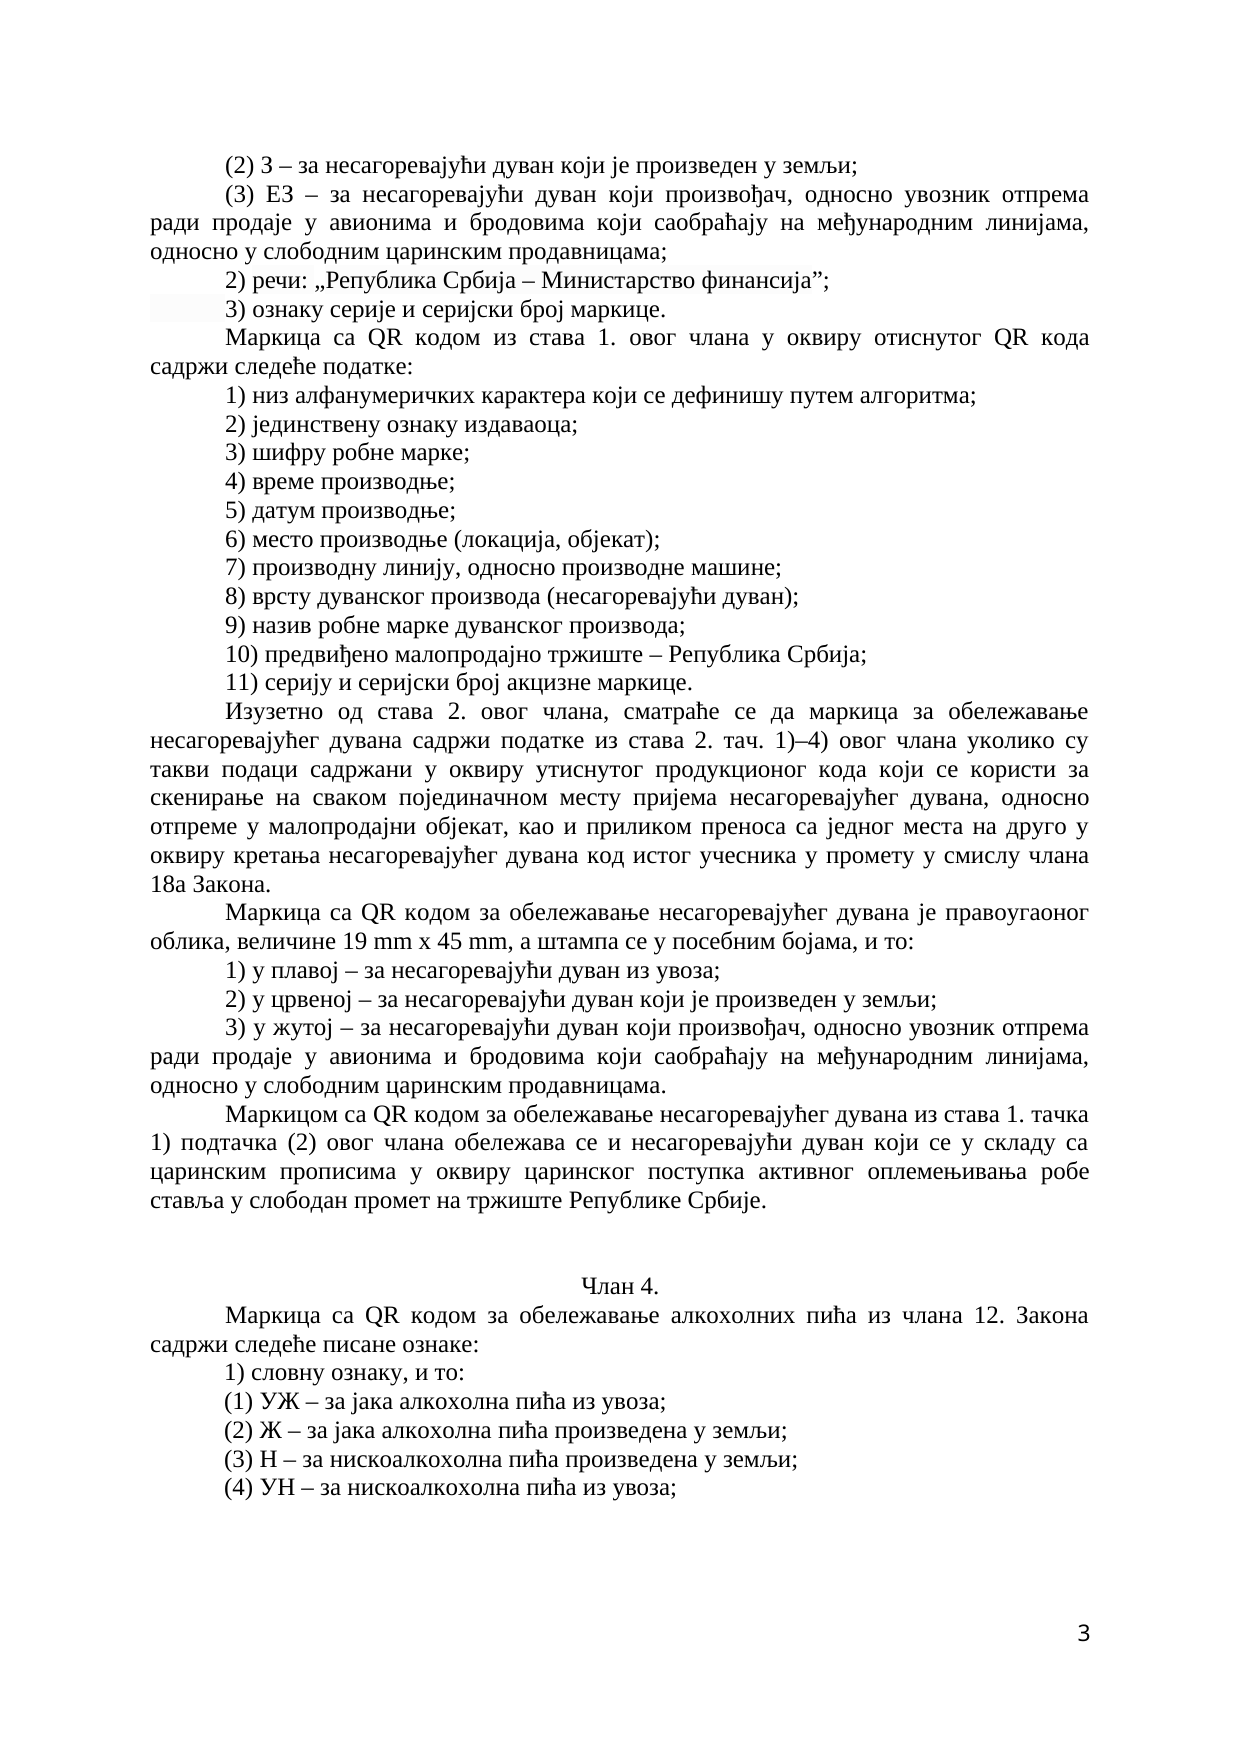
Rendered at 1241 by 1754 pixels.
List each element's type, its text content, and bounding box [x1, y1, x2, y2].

text (2) Ж – за јака алкохолна пића произведена у земљи; [150, 1415, 1090, 1444]
text 5) датум производње; [150, 495, 1090, 524]
text 1) низ алфанумеричких карактера који се дефинишу путем алгоритма; [150, 380, 1090, 409]
text Маркица са QR кодом из става 1. овог члана у оквиру отиснутог QR кода садржи следеће податке: [150, 322, 1090, 380]
text 4) време производње; [150, 466, 1090, 495]
text (3) ЕЗ – за несагоревајући дуван који произвођач, односно увозник отпрема ради продаје у авионима и бродовима који саобраћају на међународним линијама, односно у слободним царинским продавницама; [150, 179, 1090, 265]
text 2) речи: „Република Србија – Министарство финансија”; [812, 265, 1090, 294]
text 1) у плавој – за несагоревајући дуван из увоза; [225, 955, 1090, 984]
text 2) у црвеној – за несагоревајући дуван који је произведен у земљи; [225, 984, 1090, 1012]
text Маркица са QR кодом за обележавање несагоревајућег дувана је правоугаоног облика, величине 19 mm x 45 mm, а штампа се у посебним бојама, и то: [150, 897, 1090, 955]
text (1) УЖ – за јака алкохолна пића из увоза; [150, 1386, 1090, 1415]
text Члан 4. [150, 1271, 1090, 1300]
text 7) производну линију, односно производне машине; [150, 552, 1090, 581]
text Маркица са QR кодом за обележавање алкохолних пића из члана 12. Закона садржи следеће писане ознаке: [150, 1300, 1090, 1357]
text Маркицом са QR кодом за обележавање несагоревајућег дувана из става 1. тачка 1) подтачка (2) овог члана обележава се и несагоревајући дуван који се у складу са царинским прописима у оквиру царинског поступка активног оплемењивања робе ставља у слободан промет на тржиште Републике Србије. [150, 1099, 1090, 1214]
text 10) предвиђено малопродајно тржиште – Република Србија; [150, 639, 1090, 667]
text 6) место производње (локација, објекат); [150, 524, 1090, 552]
text 2) јединствену ознаку издаваоца; [150, 409, 1090, 437]
text 3) у жутој – за несагоревајући дуван који произвођач, односно увозник отпрема ради продаје у авионима и бродовима који саобраћају на међународним линијама, односно у слободним царинским продавницама. [150, 1012, 1090, 1099]
text 1) словну ознаку, и то: [150, 1357, 1090, 1386]
text Изузетно од става 2. овог члана, сматраће се да маркица за обележавање несагоревајућег дувана садржи податке из става 2. тач. 1)–4) овог члана уколико су такви подаци садржани у оквиру утиснутог продукционог кода који се користи за скенирање на сваком појединачном месту пријема несагоревајућег дувана, односно отпреме у малопродајни објекат, као и приликом преноса са једног места на друго у оквиру кретања несагоревајућег дувана код истог учесника у промету у смислу члана 18а Закона. [150, 696, 1090, 897]
text (3) Н – за нискоалкохолна пића произведена у земљи; [150, 1444, 1090, 1472]
text 3) шифру робне марке; [150, 437, 1090, 466]
text 11) серију и серијски број акцизне маркице. [150, 667, 1090, 696]
text 9) назив робне марке дуванског производа; [150, 610, 1090, 639]
text 8) врсту дуванског производа (несагоревајући дуван); [150, 581, 1090, 610]
text (4) УН – за нискоалкохолна пића из увоза; [150, 1472, 1090, 1501]
text 3) ознаку серије и серијски број маркице. [225, 294, 1090, 322]
text (2) З – за несагоревајући дуван који је произведен у земљи; [150, 150, 1090, 179]
